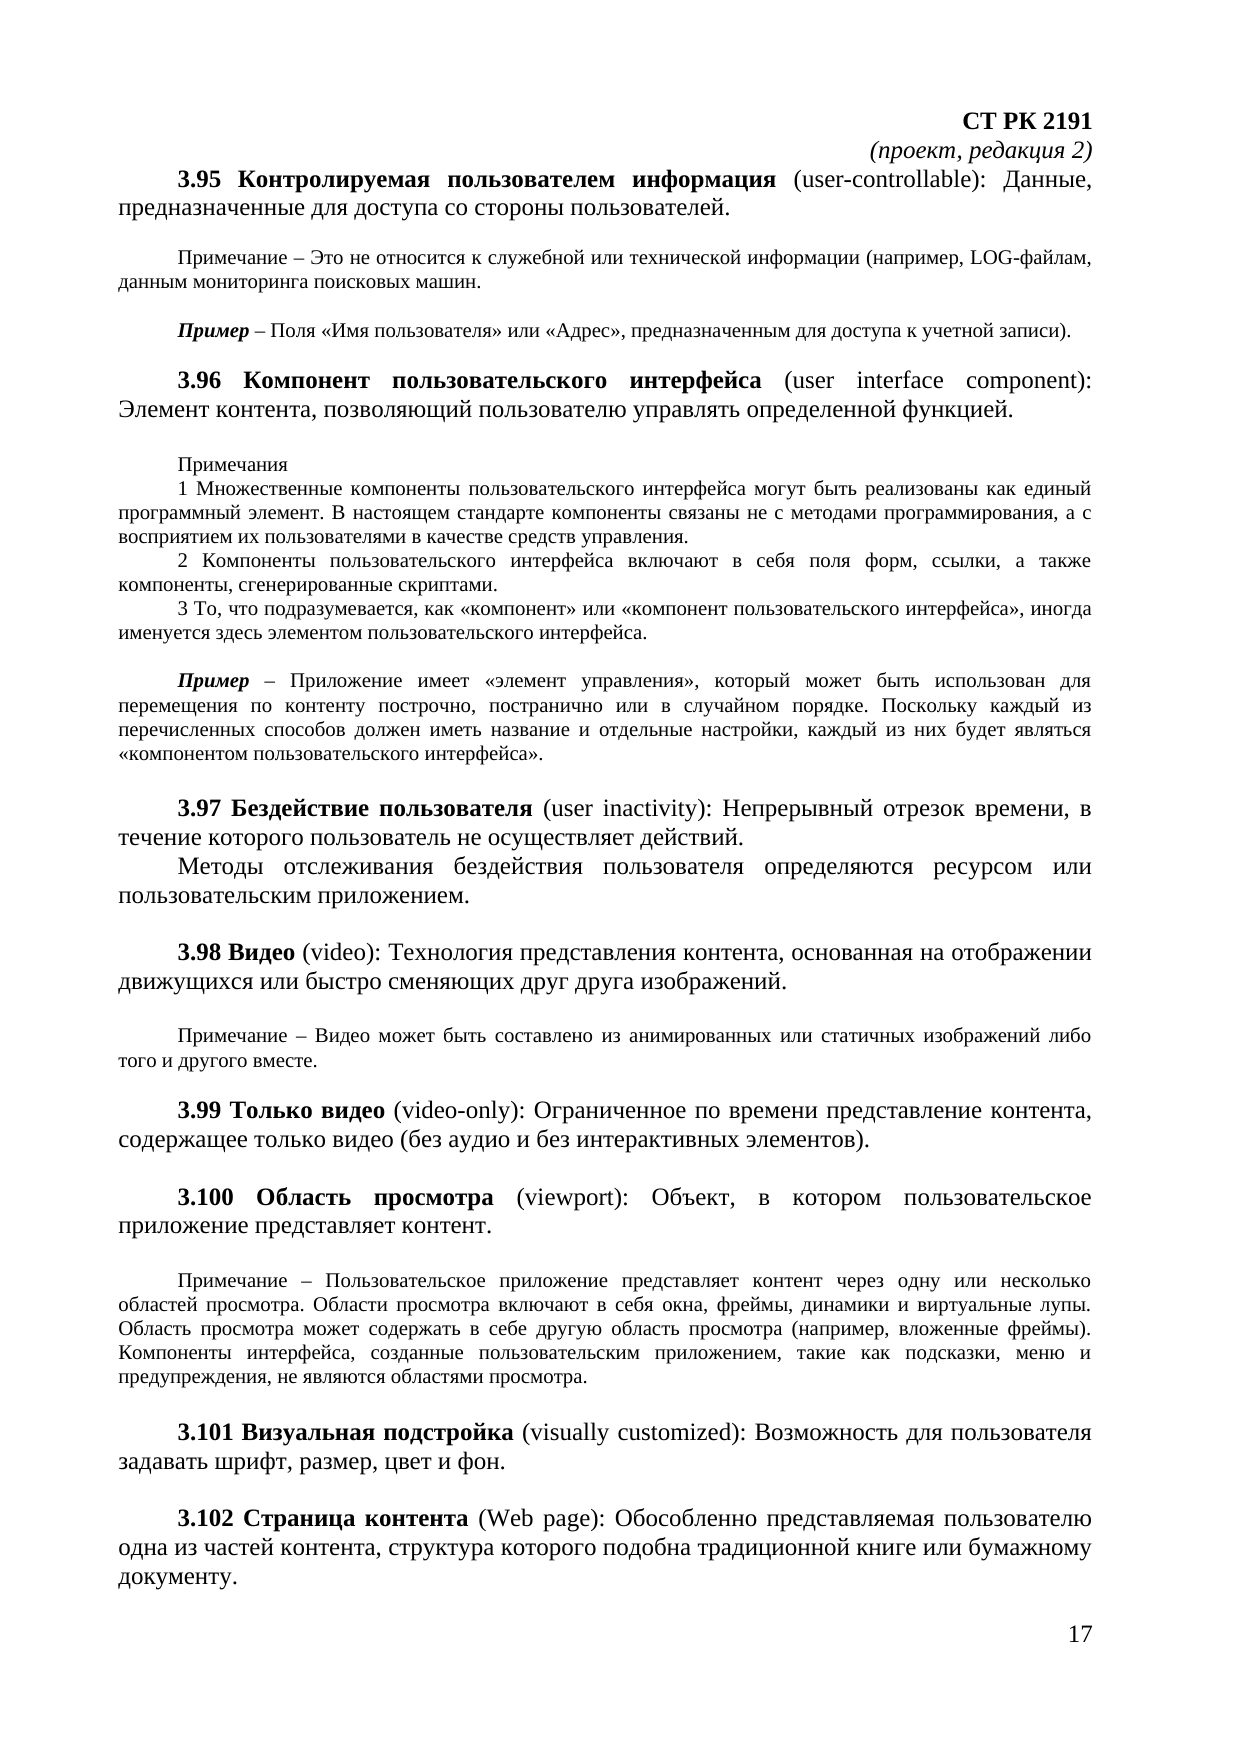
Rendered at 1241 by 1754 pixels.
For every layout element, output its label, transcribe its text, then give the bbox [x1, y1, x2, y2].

text 2 Компоненты пользовательского интерфейса включают в себя поля форм, ссылки, а также компоненты, сгенерированные скриптами. [118, 548, 1092, 596]
text 1 Множественные компоненты пользовательского интерфейса могут быть реализованы как единый программный элемент. В настоящем стандарте компоненты связаны не с методами программирования, а с восприятием их пользователями в качестве средств управления. [118, 476, 1092, 548]
text 3.99 Только видео (video-only): Ограниченное по времени представление контента, содержащее только видео (без аудио и без интерактивных элементов). [118, 1096, 1092, 1153]
text 3.101 Визуальная подстройка (visually customized): Возможность для пользователя задавать шрифт, размер, цвет и фон. [118, 1417, 1092, 1475]
text Примечания [118, 452, 1092, 476]
text Примечание – Видео может быть составлено из анимированных или статичных изображений либо того и другого вместе. [118, 1023, 1092, 1072]
text 3.96 Компонент пользовательского интерфейса (user interface component): Элемент контента, позволяющий пользователю управлять определенной функцией. [118, 366, 1092, 423]
text Примечание – Пользовательское приложение представляет контент через одну или несколько областей просмотра. Области просмотра включают в себя окна, фреймы, динамики и виртуальные лупы. Область просмотра может содержать в себе другую область просмотра (например, вложенные фреймы). Компоненты интерфейса, созданные пользовательским приложением, такие как подсказки, меню и предупреждения, не являются областями просмотра. [118, 1268, 1092, 1388]
text 3.100 Область просмотра (viewport): Объект, в котором пользовательское приложение представляет контент. [118, 1182, 1092, 1239]
text 3.102 Страница контента (Web page): Обособленно представляемая пользователю одна из частей контента, структура которого подобна традиционной книге или бумажному документу. [118, 1503, 1092, 1590]
text 3.95 Контролируемая пользователем информация (user-controllable): Данные, предназначенные для доступа со стороны пользователей. [118, 164, 1092, 221]
text 3 То, что подразумевается, как «компонент» или «компонент пользовательского интерфейса», иногда именуется здесь элементом пользовательского интерфейса. [118, 596, 1092, 644]
text Пример – Поля «Имя пользователя» или «Адрес», предназначенным для доступа к учетной записи). [118, 317, 1092, 342]
text 3.98 Видео (video): Технология представления контента, основанная на отображении движущихся или быстро сменяющих друг друга изображений. [118, 937, 1092, 995]
text 3.97 Бездействие пользователя (user inactivity): Непрерывный отрезок времени, в течение которого пользователь не осуществляет действий. [118, 793, 1092, 851]
text Методы отслеживания бездействия пользователя определяются ресурсом или пользовательским приложением. [118, 851, 1092, 908]
text Примечание – Это не относится к служебной или технической информации (например, LOG-файлам, данным мониторинга поисковых машин. [118, 245, 1092, 293]
text Пример – Приложение имеет «элемент управления», который может быть использован для перемещения по контенту построчно, постранично или в случайном порядке. Поскольку каждый из перечисленных способов должен иметь название и отдельные настройки, каждый из них будет являться «компонентом пользовательского интерфейса». [118, 668, 1092, 765]
